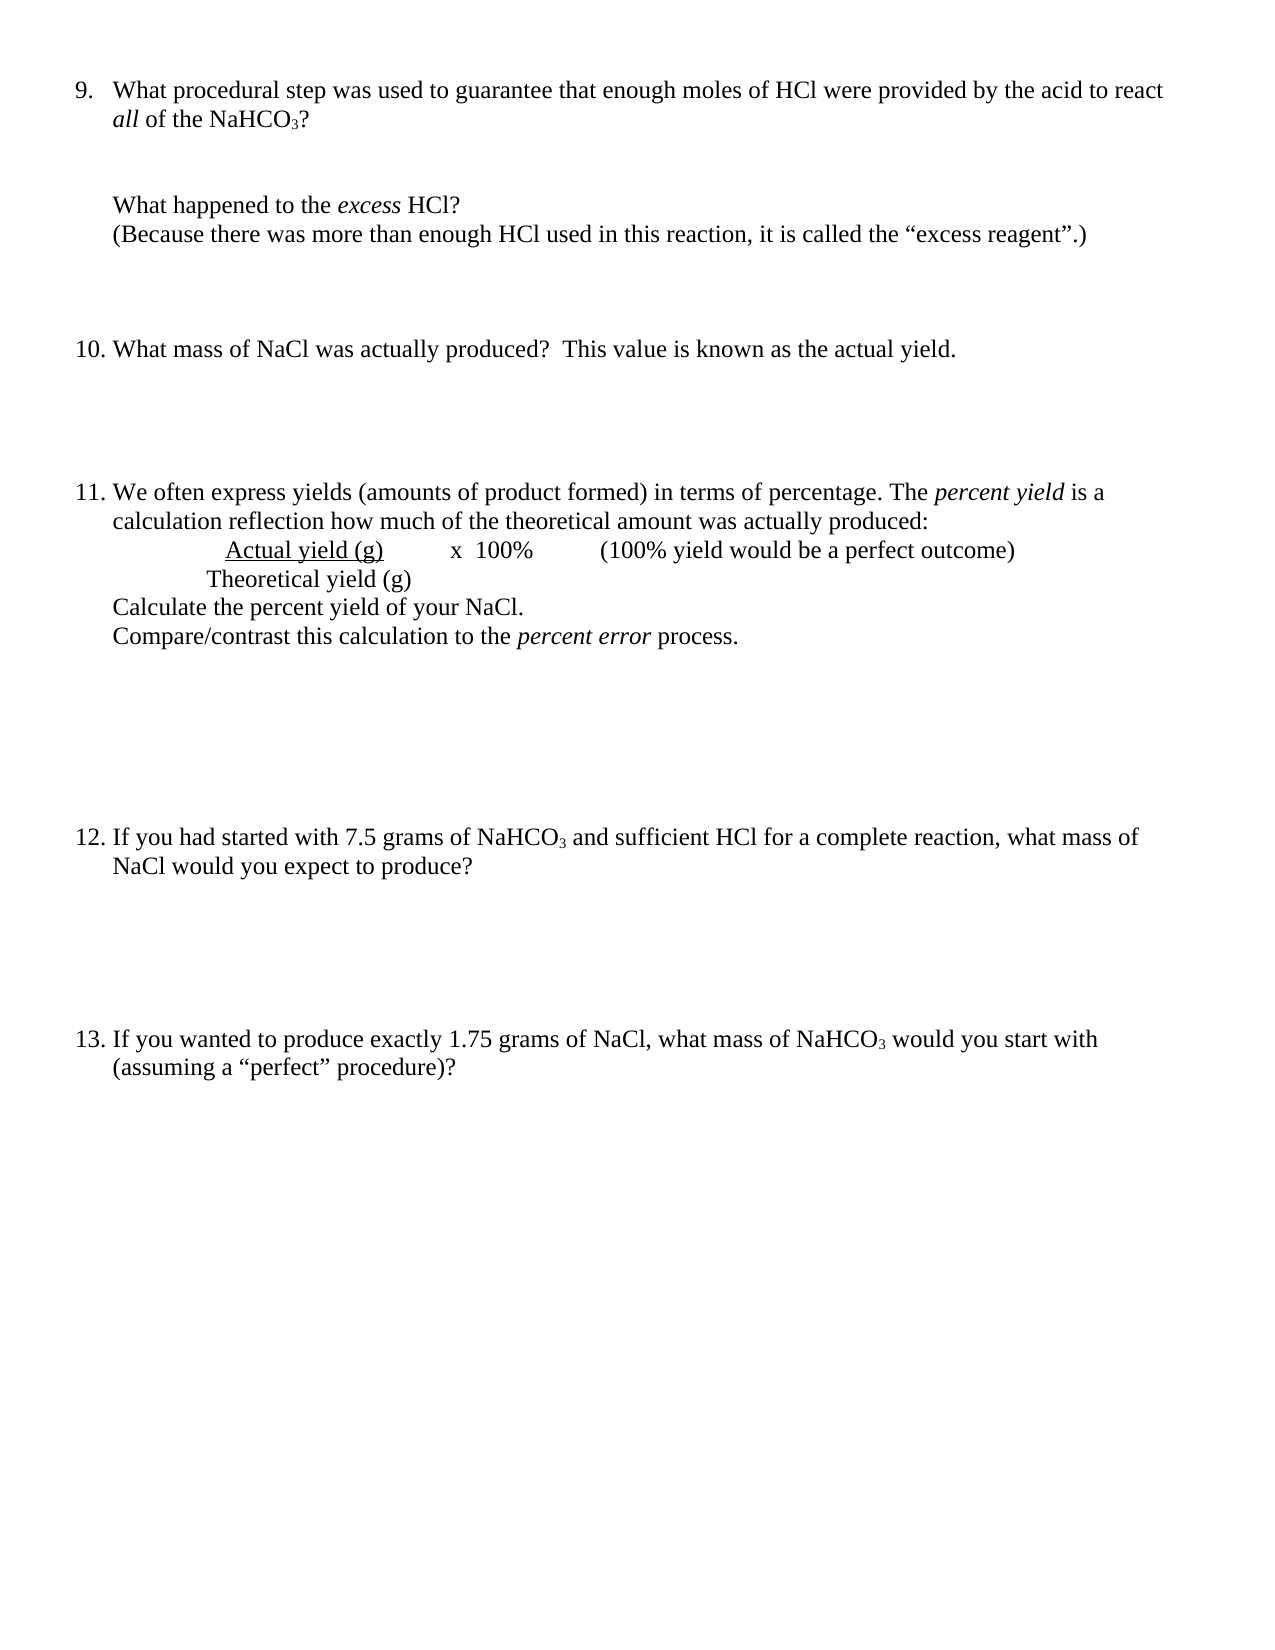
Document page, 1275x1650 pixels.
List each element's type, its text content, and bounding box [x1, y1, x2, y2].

text 13. If you wanted to produce exactly 1.75 grams of NaCl, what mass of NaHCO3 would you start with (assuming a “perfect” procedure)? [75, 1024, 1192, 1081]
text 9. What procedural step was used to guarantee that enough moles of HCl were provided by the acid to react all of the NaHCO3? [75, 75, 1192, 132]
text 11. We often express yields (amounts of product formed) in terms of percentage. The percent yield is a calculation reflection how much of the theoretical amount was actually produced: [75, 477, 1192, 535]
text Calculate the percent yield of your NaCl. [75, 592, 1192, 621]
text Compare/contrast this calculation to the percent error process. [75, 621, 1192, 650]
text 10. What mass of NaCl was actually produced? This value is known as the actual yield. [75, 334, 1192, 362]
text (Because there was more than enough HCl used in this reaction, it is called the “excess reagent”.) [112, 219, 1192, 247]
text Actual yield (g) x 100% (100% yield would be a perfect outcome) [75, 535, 1192, 564]
text What happened to the excess HCl? [112, 190, 1192, 219]
text Theoretical yield (g) [75, 564, 1192, 592]
text 12. If you had started with 7.5 grams of NaHCO3 and sufficient HCl for a complete reaction, what mass of NaCl would you expect to produce? [75, 822, 1192, 880]
